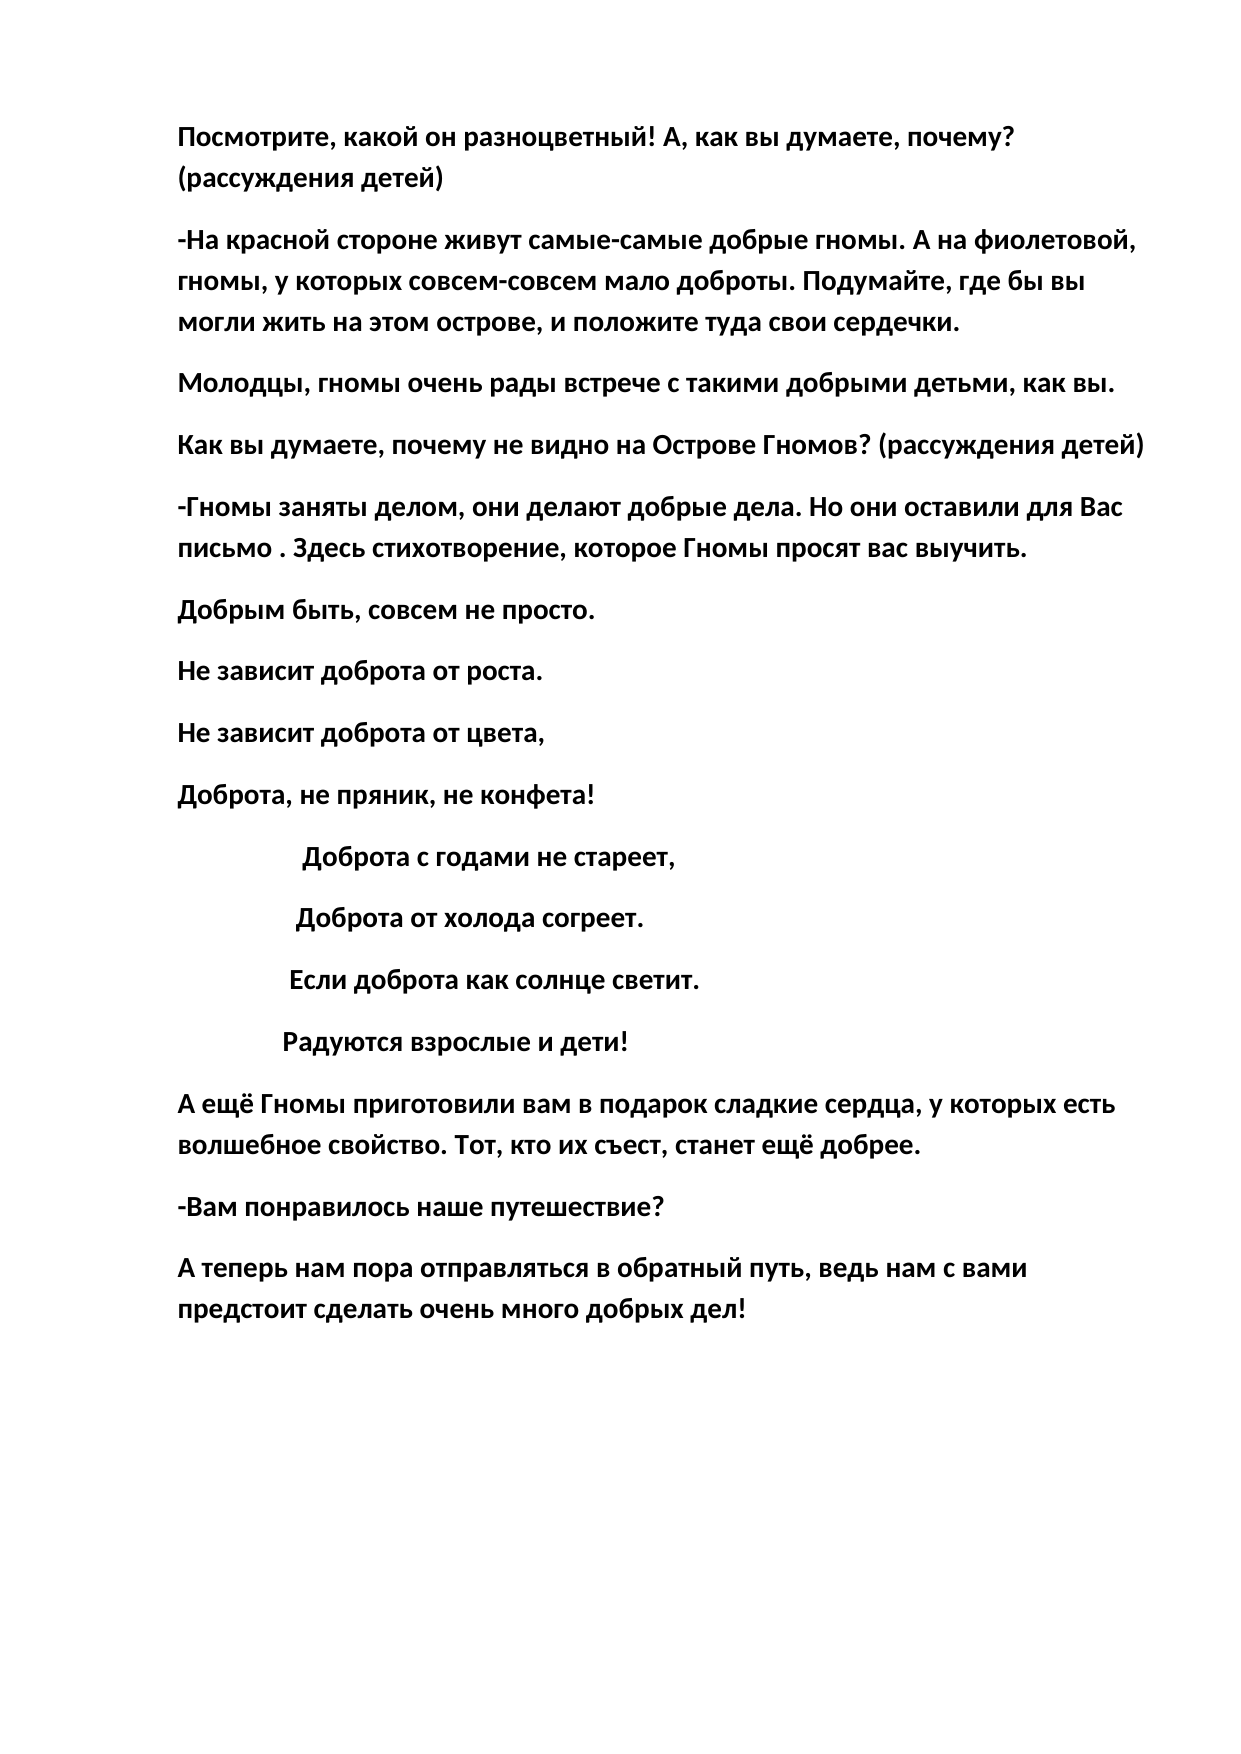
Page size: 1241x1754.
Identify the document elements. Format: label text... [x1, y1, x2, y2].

text Радуются взрослые и дети! [177, 1023, 1152, 1059]
text А ещё Гномы приготовили вам в подарок сладкие сердца, у которых есть волшебное свойство. Тот, кто их съест, станет ещё добрее. [177, 1085, 1152, 1161]
text -Вам понравилось наше путешествие? [177, 1188, 1152, 1223]
text -Гномы заняты делом, они делают добрые дела. Но они оставили для Вас письмо . Здесь стихотворение, которое Гномы просят вас выучить. [177, 488, 1152, 564]
text Как вы думаете, почему не видно на Острове Гномов? (рассуждения детей) [177, 426, 1152, 462]
text -На красной стороне живут самые-самые добрые гномы. А на фиолетовой, гномы, у которых совсем-совсем мало доброты. Подумайте, где бы вы могли жить на этом острове, и положите туда свои сердечки. [177, 221, 1152, 338]
text Доброта от холода согреет. [177, 899, 1152, 935]
text Доброта, не пряник, не конфета! [177, 776, 1152, 812]
text Не зависит доброта от роста. [177, 652, 1152, 688]
text А теперь нам пора отправляться в обратный путь, ведь нам с вами предстоит сделать очень много добрых дел! [177, 1249, 1152, 1326]
text Посмотрите, какой он разноцветный! А, как вы думаете, почему?(рассуждения детей) [177, 118, 1152, 195]
text Не зависит доброта от цвета, [177, 714, 1152, 750]
text Добрым быть, совсем не просто. [177, 591, 1152, 626]
text Если доброта как солнце светит. [177, 961, 1152, 997]
text Молодцы, гномы очень рады встрече с такими добрыми детьми, как вы. [177, 364, 1152, 400]
text Доброта с годами не стареет, [177, 838, 1152, 873]
